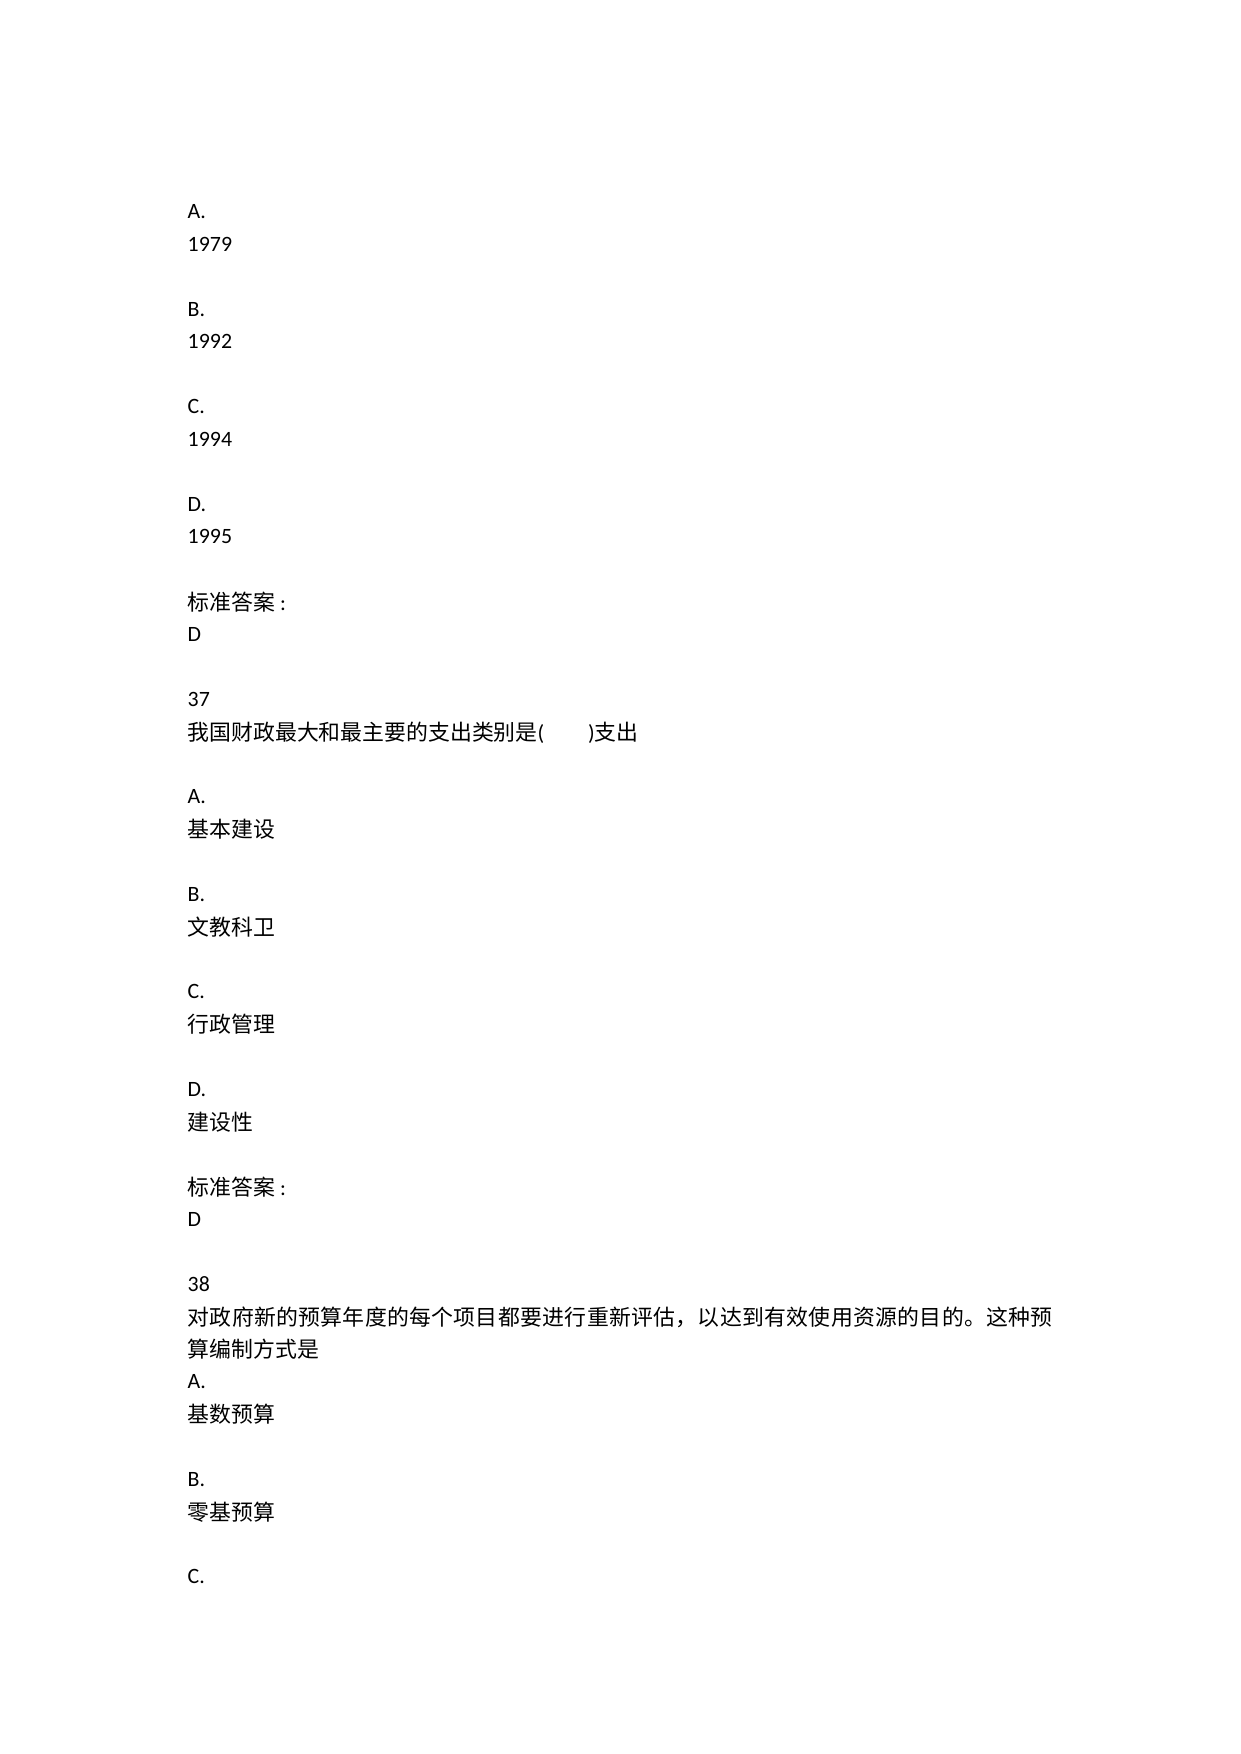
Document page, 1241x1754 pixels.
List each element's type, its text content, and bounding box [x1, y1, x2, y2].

text 我国财政最大和最主要的支出类别是( )支出 [187, 714, 1053, 747]
text B. [187, 1462, 1053, 1494]
text D [187, 617, 1053, 649]
text C. [187, 974, 1053, 1007]
text D [187, 1202, 1053, 1234]
text 建设性 [187, 1104, 1053, 1137]
text 38 [187, 1267, 1053, 1299]
text 1992 [187, 324, 1053, 357]
text D. [187, 1072, 1053, 1104]
text C. [187, 389, 1053, 422]
text B. [187, 292, 1053, 324]
text A. [187, 194, 1053, 227]
text A. [187, 1364, 1053, 1397]
text 对政府新的预算年度的每个项目都要进行重新评估，以达到有效使用资源的目的。这种预算编制方式是 [187, 1299, 1053, 1364]
text B. [187, 877, 1053, 909]
text 1995 [187, 519, 1053, 552]
text 零基预算 [187, 1494, 1053, 1527]
text 基本建设 [187, 812, 1053, 844]
text A. [187, 779, 1053, 812]
text 基数预算 [187, 1397, 1053, 1429]
text 1994 [187, 422, 1053, 454]
text 文教科卫 [187, 909, 1053, 942]
text 标准答案 : [187, 584, 1053, 617]
text 1979 [187, 227, 1053, 259]
text 37 [187, 682, 1053, 714]
text 行政管理 [187, 1007, 1053, 1039]
text 标准答案 : [187, 1169, 1053, 1202]
text C. [187, 1559, 1053, 1592]
text D. [187, 487, 1053, 519]
